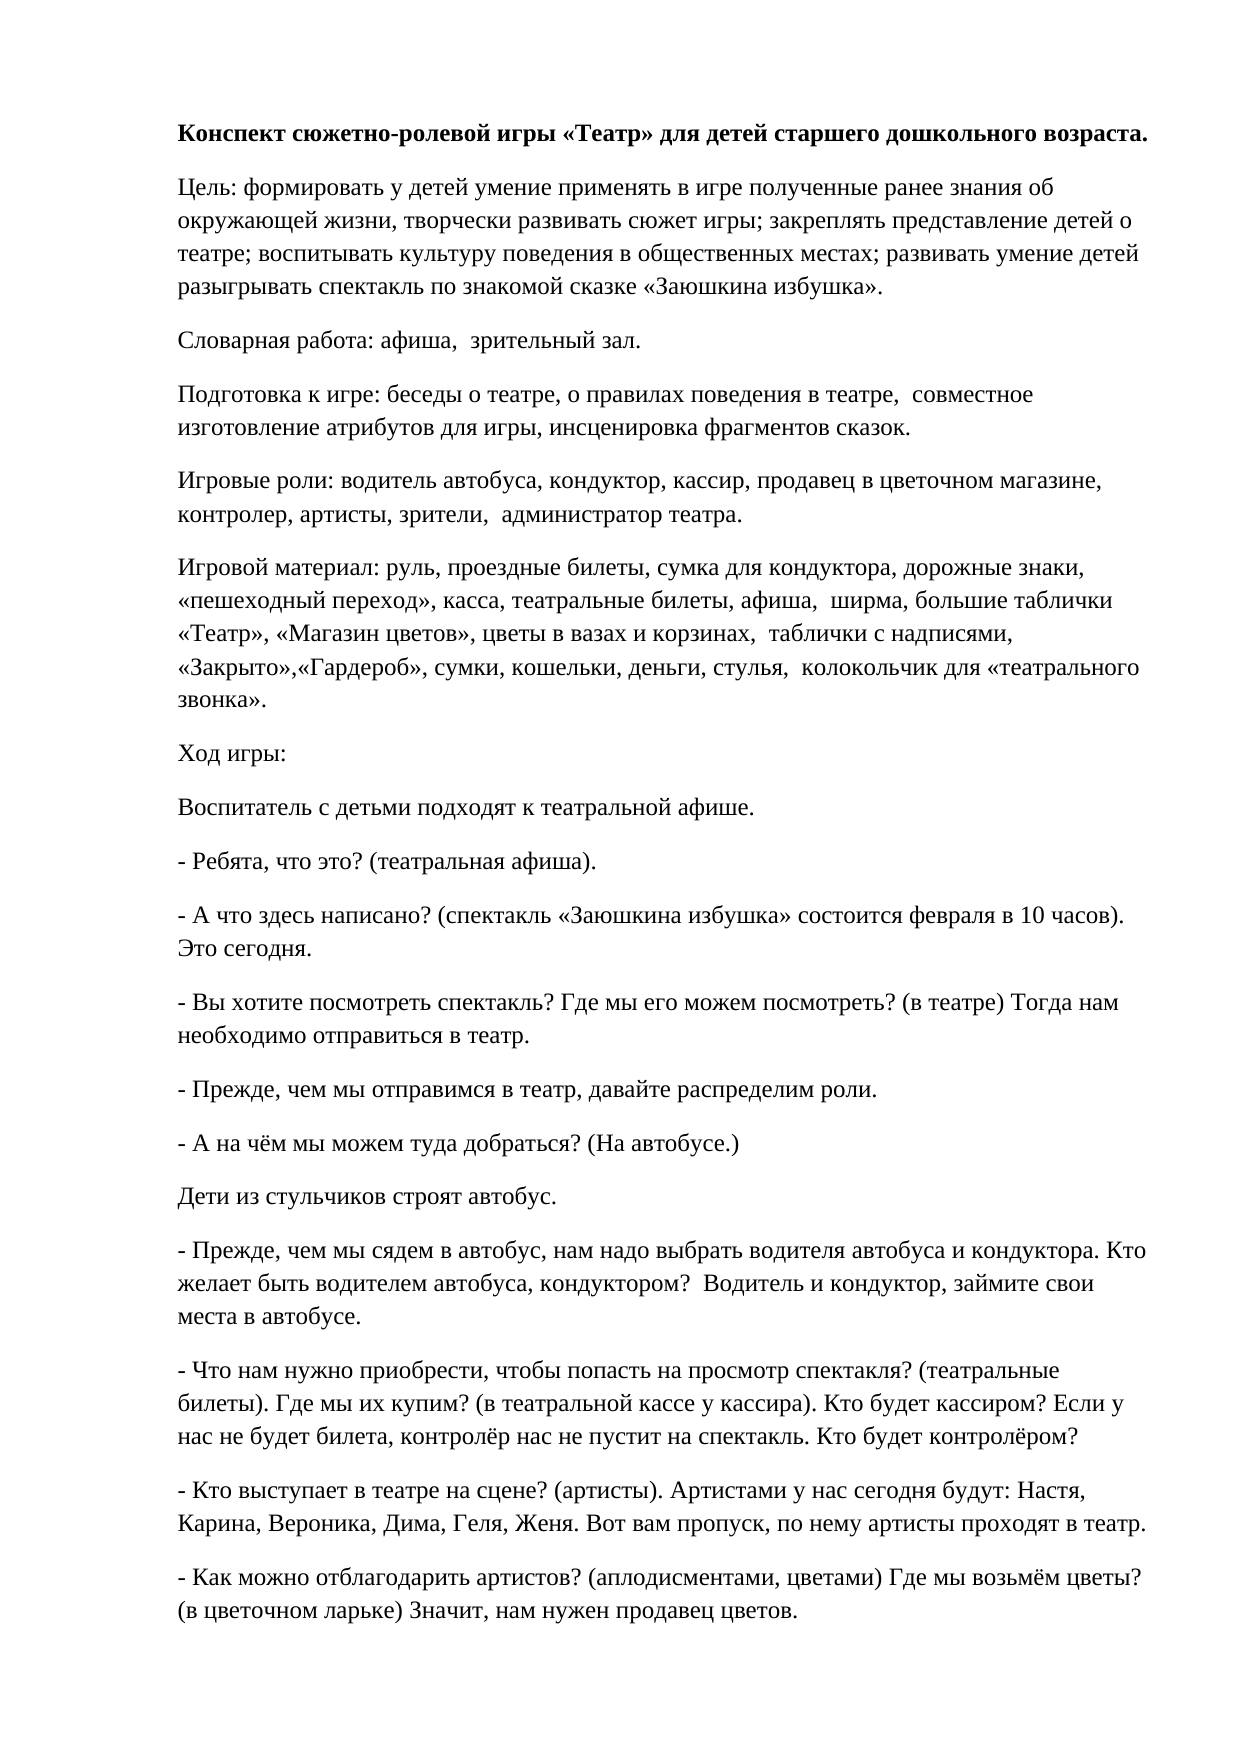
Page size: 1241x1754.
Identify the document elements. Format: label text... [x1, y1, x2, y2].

text Воспитатель с детьми подходят к театральной афише. [177, 792, 1152, 821]
text - Вы хотите посмотреть спектакль? Где мы его можем посмотреть? (в театре) Тогда нам необходимо отправиться в театр. [177, 987, 1152, 1049]
text - А что здесь написано? (спектакль «Заюшкина избушка» состоится февраля в 10 часов). Это сегодня. [177, 900, 1152, 962]
text Словарная работа: афиша, зрительный зал. [177, 325, 1152, 354]
text - Кто выступает в театре на сцене? (артисты). Артистами у нас сегодня будут: Настя, Карина, Вероника, Дима, Геля, Женя. Вот вам пропуск, по нему артисты проходят в театр. [177, 1475, 1152, 1537]
text Ход игры: [177, 738, 1152, 767]
text Дети из стульчиков строят автобус. [177, 1181, 1152, 1210]
text - А на чём мы можем туда добраться? (На автобусе.) [177, 1128, 1152, 1156]
text - Прежде, чем мы отправимся в театр, давайте распределим роли. [177, 1074, 1152, 1102]
text - Прежде, чем мы сядем в автобус, нам надо выбрать водителя автобуса и кондуктора. Кто желает быть водителем автобуса, кондуктором? Водитель и кондуктор, займите свои места в автобусе. [177, 1235, 1152, 1330]
text Игровой материал: руль, проездные билеты, сумка для кондуктора, дорожные знаки, «пешеходный переход», касса, театральные билеты, афиша, ширма, большие таблички «Театр», «Магазин цветов», цветы в вазах и корзинах, таблички с надписями, «Закрыто»,«Гардероб», сумки, кошельки, деньги, стулья, колокольчик для «театрального звонка». [177, 552, 1152, 713]
text Цель: формировать у детей умение применять в игре полученные ранее знания об окружающей жизни, творчески развивать сюжет игры; закреплять представление детей о театре; воспитывать культуру поведения в общественных местах; развивать умение детей разыгрывать спектакль по знакомой сказке «Заюшкина избушка». [177, 172, 1152, 300]
text - Что нам нужно приобрести, чтобы попасть на просмотр спектакля? (театральные билеты). Где мы их купим? (в театральной кассе у кассира). Кто будет кассиром? Если у нас не будет билета, контролёр нас не пустит на спектакль. Кто будет контролёром? [177, 1355, 1152, 1450]
text - Ребята, что это? (театральная афиша). [177, 846, 1152, 875]
text Конспект сюжетно-ролевой игры «Театр» для детей старшего дошкольного возраста. [177, 118, 1152, 147]
text Игровые роли: водитель автобуса, кондуктор, кассир, продавец в цветочном магазине, контролер, артисты, зрители, администратор театра. [177, 466, 1152, 527]
text Подготовка к игре: беседы о театре, о правилах поведения в театре, совместное изготовление атрибутов для игры, инсценировка фрагментов сказок. [177, 379, 1152, 441]
text - Как можно отблагодарить артистов? (аплодисментами, цветами) Где мы возьмём цветы? (в цветочном ларьке) Значит, нам нужен продавец цветов. [177, 1562, 1152, 1624]
